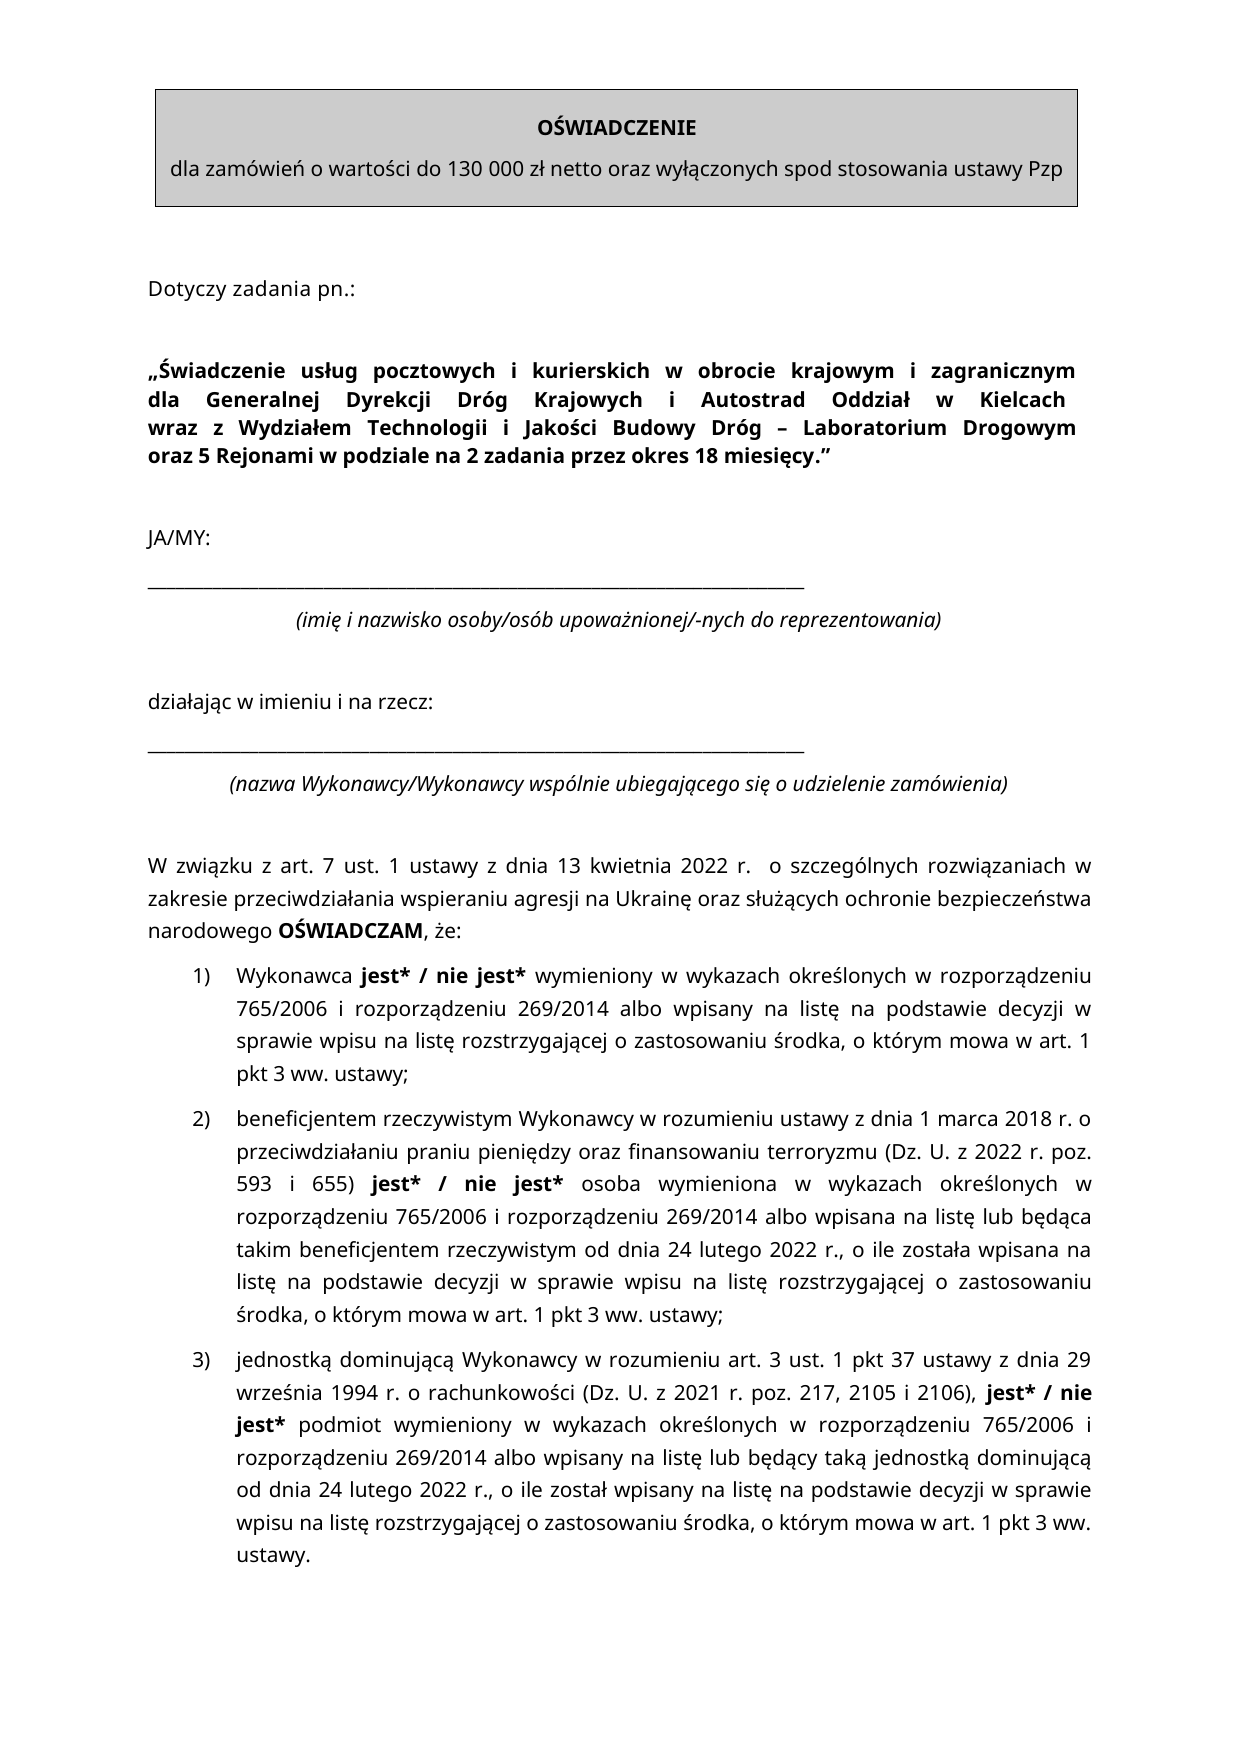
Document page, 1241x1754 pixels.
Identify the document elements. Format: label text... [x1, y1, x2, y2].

text (nazwa Wykonawcy/Wykonawcy wspólnie ubiegającego się o udzielenie zamówienia) [148, 769, 1093, 798]
text (imię i nazwisko osoby/osób upoważnionej/-nych do reprezentowania) [148, 605, 1093, 634]
text działając w imieniu i na rzecz: [148, 687, 1093, 716]
table_header OŚWIADCZENIE dla zamówień o wartości do 130 000 zł netto oraz wyłączonych spod stosowania ustawy Pzp [156, 90, 1077, 206]
text Dotyczy zadania pn.: [148, 274, 1093, 303]
text _______________________________________________________________________ [148, 564, 1093, 593]
text JA/MY: [148, 523, 1093, 552]
text 3) jednostką dominującą Wykonawcy w rozumieniu art. 3 ust. 1 pkt 37 ustawy z dnia 29 września 1994 r. o rachunkowości (Dz. U. z 2021 r. poz. 217, 2105 i 2106), jest* / nie jest* podmiot wymieniony w wykazach określonych w rozporządzeniu 765/2006 i rozporządzeniu 269/2014 albo wpisany na listę lub będący taką jednostką dominującą od dnia 24 lutego 2022 r., o ile został wpisany na listę na podstawie decyzji w sprawie wpisu na listę rozstrzygającej o zastosowaniu środka, o którym mowa w art. 1 pkt 3 ww. ustawy. [192, 1345, 1093, 1569]
text W związku z art. 7 ust. 1 ustawy z dnia 13 kwietnia 2022 r. o szczególnych rozwiązaniach w zakresie przeciwdziałania wspieraniu agresji na Ukrainę oraz służących ochronie bezpieczeństwa narodowego OŚWIADCZAM, że: [148, 851, 1093, 945]
text „Świadczenie usług pocztowych i kurierskich w obrocie krajowym i zagranicznym dla Generalnej Dyrekcji Dróg Krajowych i Autostrad Oddział w Kielcach wraz z Wydziałem Technologii i Jakości Budowy Dróg – Laboratorium Drogowym oraz 5 Rejonami w podziale na 2 zadania przez okres 18 miesięcy.” [148, 356, 1093, 470]
text 1) Wykonawca jest* / nie jest* wymieniony w wykazach określonych w rozporządzeniu 765/2006 i rozporządzeniu 269/2014 albo wpisany na listę na podstawie decyzji w sprawie wpisu na listę rozstrzygającej o zastosowaniu środka, o którym mowa w art. 1 pkt 3 ww. ustawy; [192, 961, 1093, 1088]
text _______________________________________________________________________ [148, 728, 1093, 757]
text 2) beneficjentem rzeczywistym Wykonawcy w rozumieniu ustawy z dnia 1 marca 2018 r. o przeciwdziałaniu praniu pieniędzy oraz finansowaniu terroryzmu (Dz. U. z 2022 r. poz. 593 i 655) jest* / nie jest* osoba wymieniona w wykazach określonych w rozporządzeniu 765/2006 i rozporządzeniu 269/2014 albo wpisana na listę lub będąca takim beneficjentem rzeczywistym od dnia 24 lutego 2022 r., o ile została wpisana na listę na podstawie decyzji w sprawie wpisu na listę rozstrzygającej o zastosowaniu środka, o którym mowa w art. 1 pkt 3 ww. ustawy; [192, 1104, 1093, 1328]
